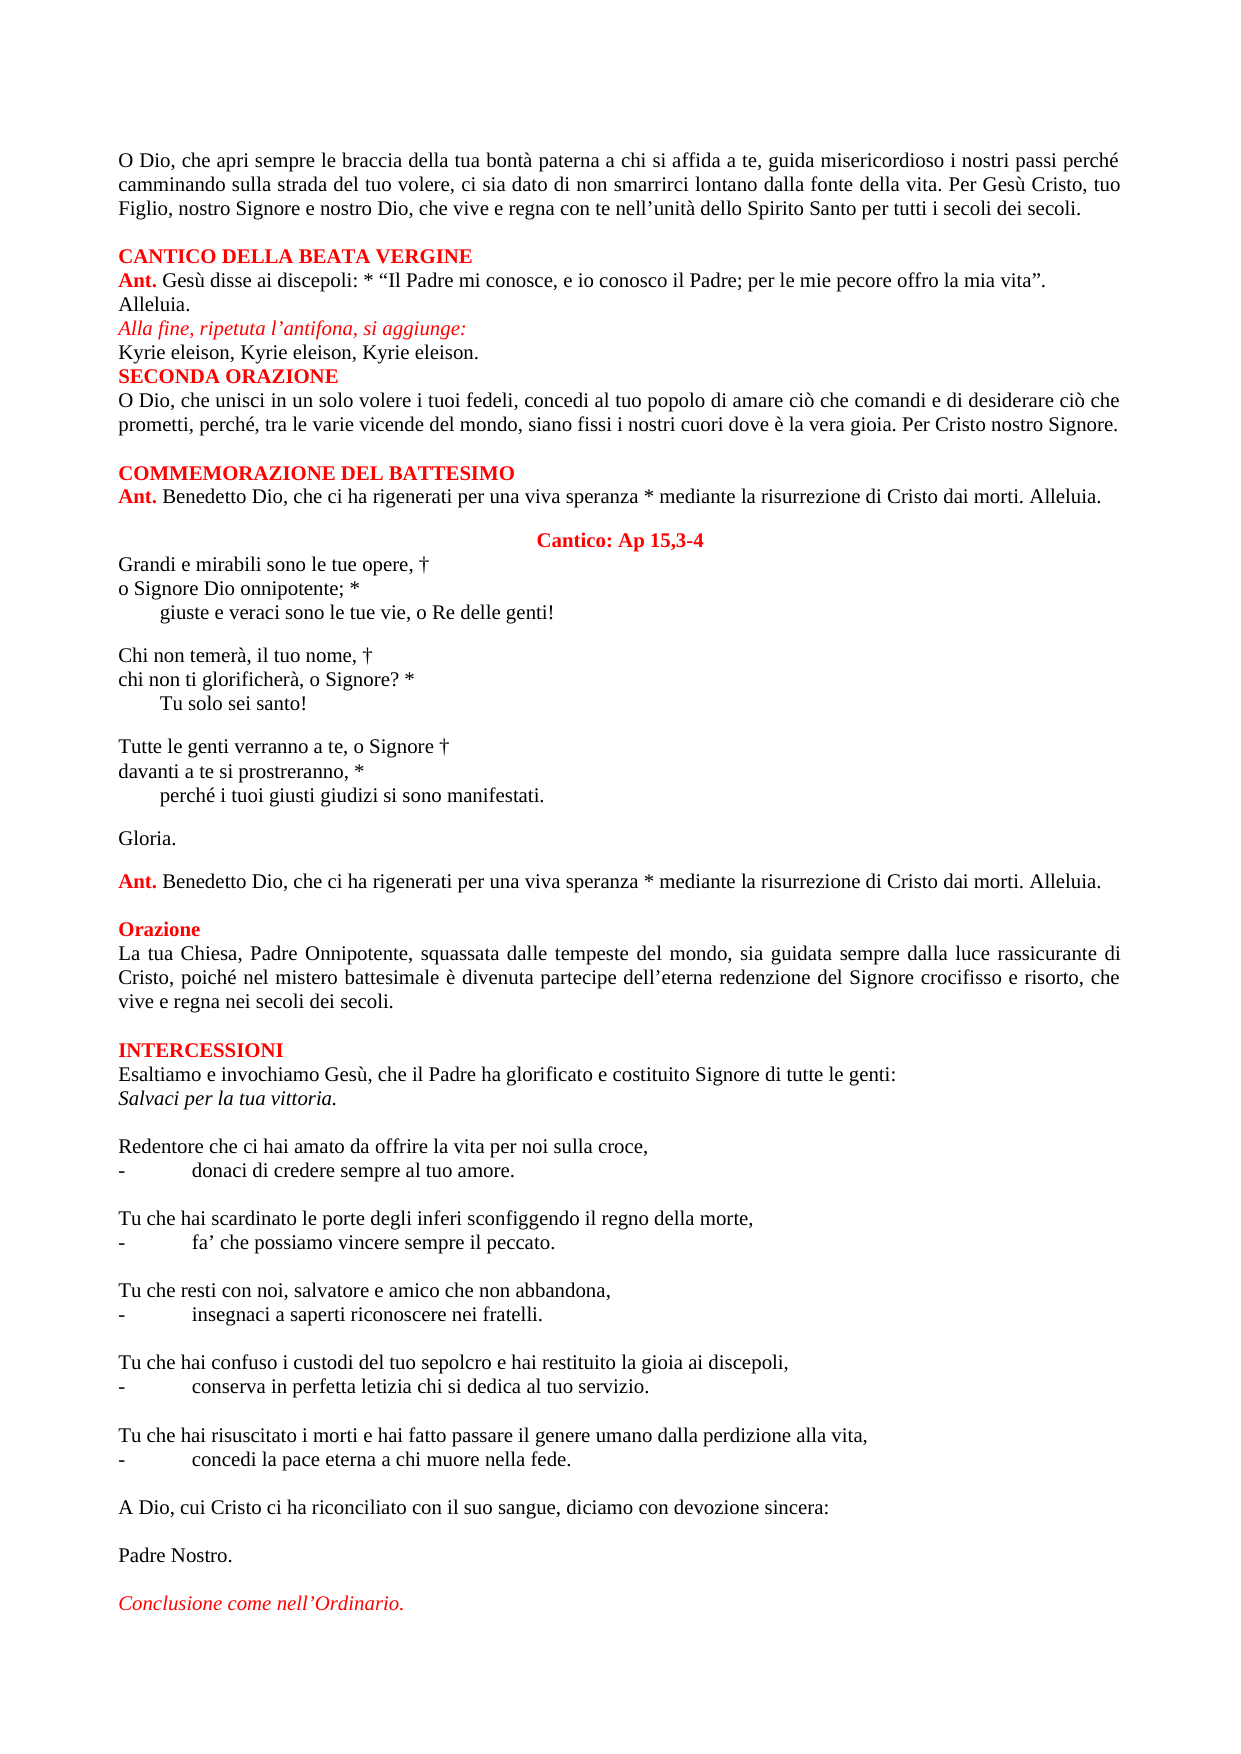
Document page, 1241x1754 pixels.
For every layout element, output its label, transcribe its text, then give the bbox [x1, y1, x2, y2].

list donaci di credere sempre al tuo amore. [118, 1158, 1122, 1182]
text CANTICO DELLA BEATA VERGINE [118, 244, 1122, 268]
text o Signore Dio onnipotente; * [118, 576, 1122, 600]
text Conclusione come nell’Ordinario. [118, 1591, 1122, 1615]
text Alla fine, ripetuta l’antifona, si aggiunge: [118, 316, 1122, 340]
list fa’ che possiamo vincere sempre il peccato. [118, 1230, 1122, 1254]
list conserva in perfetta letizia chi si dedica al tuo servizio. [118, 1374, 1122, 1398]
text A Dio, cui Cristo ci ha riconciliato con il suo sangue, diciamo con devozione sincera: [118, 1495, 1122, 1519]
text Kyrie eleison, Kyrie eleison, Kyrie eleison. [118, 340, 1122, 364]
text davanti a te si prostreranno, * [118, 758, 1122, 783]
text Ant. Benedetto Dio, che ci ha rigenerati per una viva speranza * mediante la risurrezione di Cristo dai morti. Alleluia. [118, 484, 1122, 508]
text Tu che resti con noi, salvatore e amico che non abbandona, [118, 1278, 1122, 1302]
text O Dio, che apri sempre le braccia della tua bontà paterna a chi si affida a te, guida misericordioso i nostri passi perché camminando sulla strada del tuo volere, ci sia dato di non smarrirci lontano dalla fonte della vita. Per Gesù Cristo, tuo Figlio, nostro Signore e nostro Dio, che vive e regna con te nell’unità dello Spirito Santo per tutti i secoli dei secoli. [118, 148, 1122, 220]
text Salvaci per la tua vittoria. [118, 1086, 1122, 1110]
list concedi la pace eterna a chi muore nella fede. [118, 1447, 1122, 1471]
text Gloria. [118, 826, 1122, 850]
text perché i tuoi giusti giudizi si sono manifestati. [118, 783, 1122, 807]
text SECONDA ORAZIONE [118, 364, 1122, 388]
text Tutte le genti verranno a te, o Signore † [118, 734, 1122, 758]
text Tu solo sei santo! [118, 691, 1122, 715]
text Tu che hai risuscitato i morti e hai fatto passare il genere umano dalla perdizione alla vita, [118, 1422, 1122, 1447]
text O Dio, che unisci in un solo volere i tuoi fedeli, concedi al tuo popolo di amare ciò che comandi e di desiderare ciò che prometti, perché, tra le varie vicende del mondo, siano fissi i nostri cuori dove è la vera gioia. Per Cristo nostro Signore. [118, 388, 1122, 436]
text Esaltiamo e invochiamo Gesù, che il Padre ha glorificato e costituito Signore di tutte le genti: [118, 1062, 1122, 1086]
text Grandi e mirabili sono le tue opere, † [118, 552, 1122, 576]
text Ant. Gesù disse ai discepoli: * “Il Padre mi conosce, e io conosco il Padre; per le mie pecore offro la mia vita”. Alleluia. [118, 268, 1122, 316]
text Orazione [118, 917, 1122, 941]
text Tu che hai confuso i custodi del tuo sepolcro e hai restituito la gioia ai discepoli, [118, 1350, 1122, 1374]
text COMMEMORAZIONE DEL BATTESIMO [118, 460, 1122, 484]
text chi non ti glorificherà, o Signore? * [118, 667, 1122, 691]
list insegnaci a saperti riconoscere nei fratelli. [118, 1302, 1122, 1326]
text giuste e veraci sono le tue vie, o Re delle genti! [118, 600, 1122, 624]
text Cantico: Ap 15,3-4 [118, 528, 1122, 552]
text INTERCESSIONI [118, 1037, 1122, 1062]
text Tu che hai scardinato le porte degli inferi sconfiggendo il regno della morte, [118, 1206, 1122, 1230]
text Padre Nostro. [118, 1543, 1122, 1567]
text Redentore che ci hai amato da offrire la vita per noi sulla croce, [118, 1134, 1122, 1158]
text Chi non temerà, il tuo nome, † [118, 643, 1122, 667]
text Ant. Benedetto Dio, che ci ha rigenerati per una viva speranza * mediante la risurrezione di Cristo dai morti. Alleluia. [118, 869, 1122, 893]
text La tua Chiesa, Padre Onnipotente, squassata dalle tempeste del mondo, sia guidata sempre dalla luce rassicurante di Cristo, poiché nel mistero battesimale è divenuta partecipe dell’eterna redenzione del Signore crocifisso e risorto, che vive e regna nei secoli dei secoli. [118, 941, 1122, 1013]
